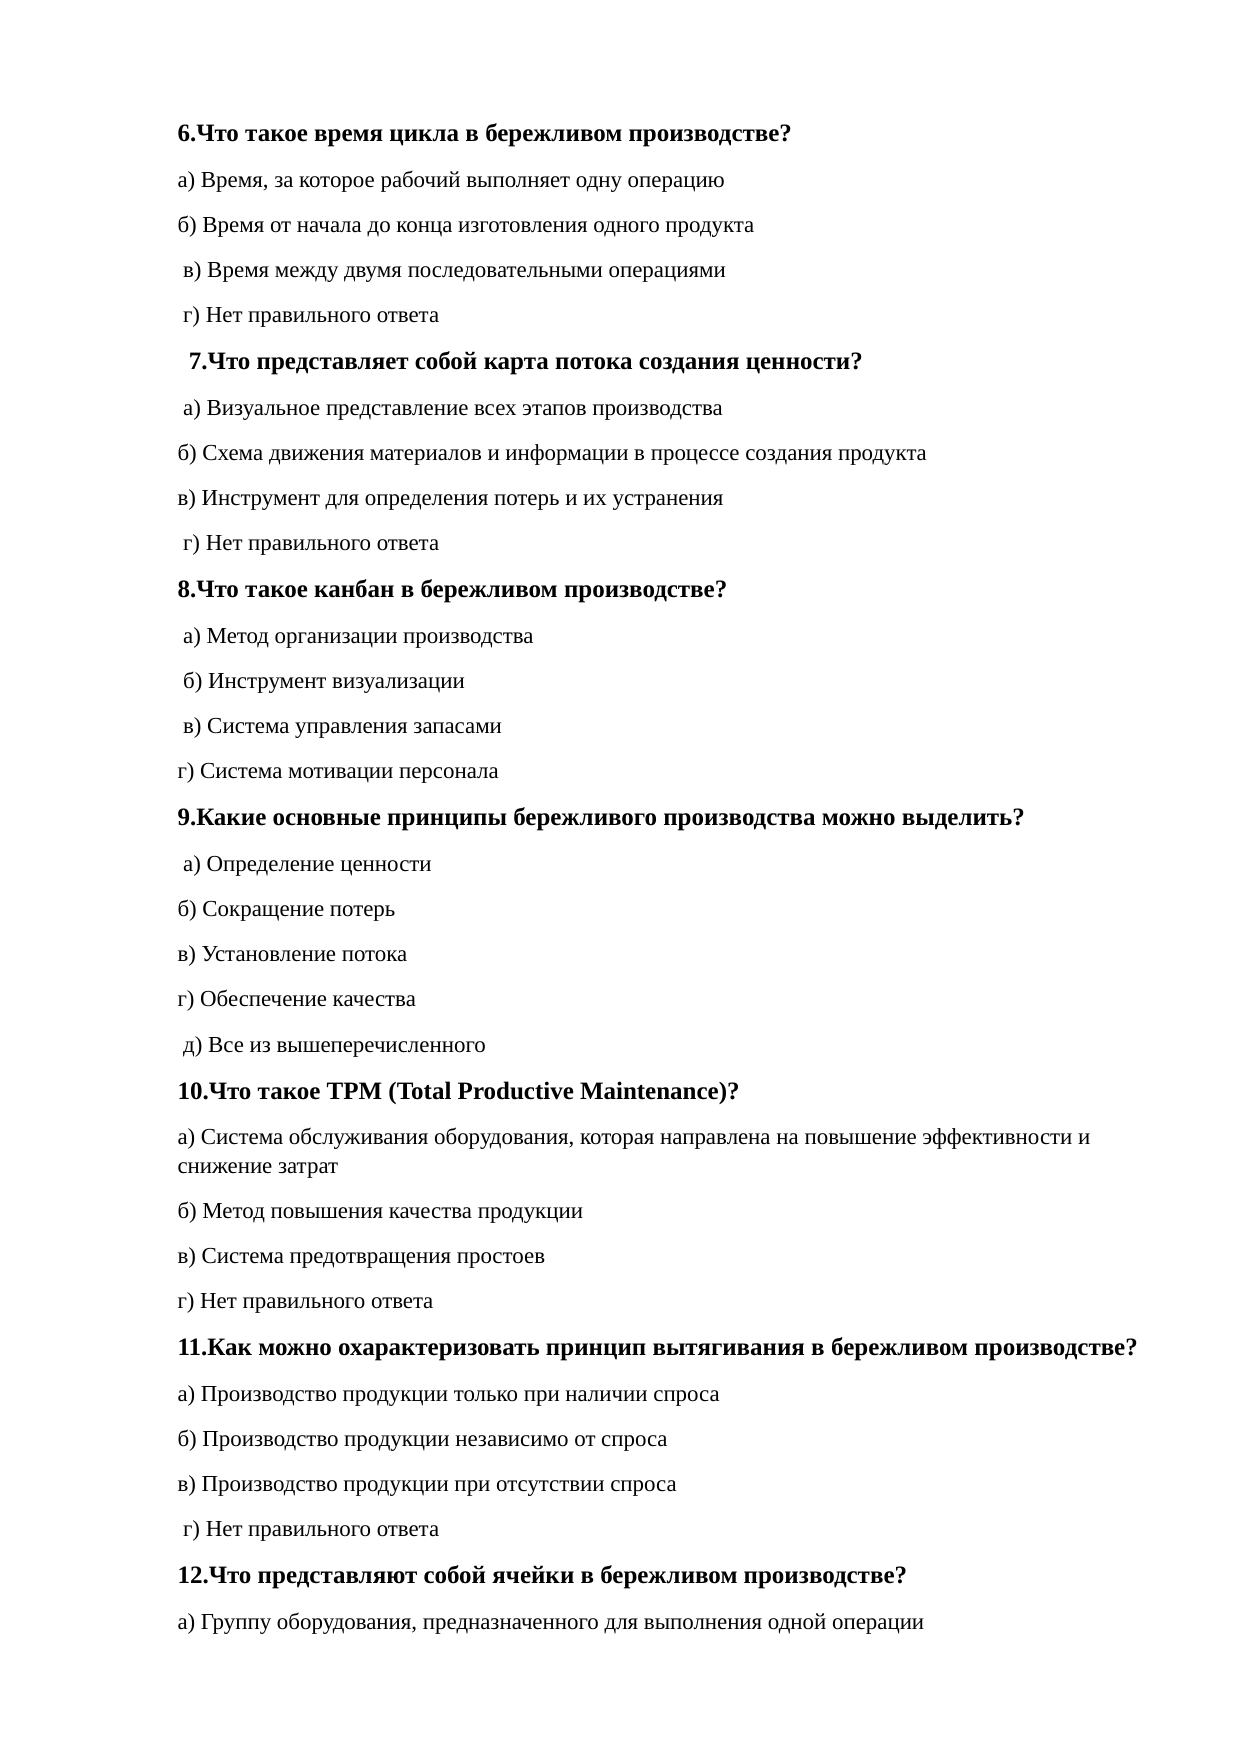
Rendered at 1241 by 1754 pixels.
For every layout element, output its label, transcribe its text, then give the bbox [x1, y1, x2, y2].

text в) Установление потока [177, 940, 1152, 967]
text г) Нет правильного ответа [177, 1515, 1152, 1542]
text б) Производство продукции независимо от спроса [177, 1425, 1152, 1451]
text д) Все из вышеперечисленного [177, 1031, 1152, 1057]
text б) Инструмент визуализации [177, 667, 1152, 693]
text а) Группу оборудования, предназначенного для выполнения одной операции [177, 1608, 1152, 1634]
text 9.Какие основные принципы бережливого производства можно выделить? [177, 802, 1152, 831]
text в) Система управления запасами [177, 712, 1152, 739]
text 6.Что такое время цикла в бережливом производстве? [177, 118, 1152, 147]
text г) Обеспечение качества [177, 986, 1152, 1012]
text г) Нет правильного ответа [177, 301, 1152, 327]
text в) Система предотвращения простоев [177, 1242, 1152, 1268]
text б) Время от начала до конца изготовления одного продукта [177, 211, 1152, 237]
text г) Нет правильного ответа [177, 1287, 1152, 1313]
text а) Производство продукции только при наличии спроса [177, 1380, 1152, 1406]
text в) Время между двумя последовательными операциями [177, 256, 1152, 282]
text 10.Что такое TPM (Total Productive Maintenance)? [177, 1076, 1152, 1104]
text 8.Что такое канбан в бережливом производстве? [177, 574, 1152, 603]
text 7.Что представляет собой карта потока создания ценности? [177, 346, 1152, 375]
text 11.Как можно охарактеризовать принцип вытягивания в бережливом производстве? [177, 1332, 1152, 1361]
text г) Система мотивации персонала [177, 757, 1152, 784]
text в) Инструмент для определения потерь и их устранения [177, 484, 1152, 511]
text а) Визуальное представление всех этапов производства [177, 394, 1152, 420]
text а) Определение ценности [177, 850, 1152, 877]
text б) Метод повышения качества продукции [177, 1197, 1152, 1223]
text а) Время, за которое рабочий выполняет одну операцию [177, 166, 1152, 192]
text а) Система обслуживания оборудования, которая направлена на повышение эффективности и снижение затрат [177, 1123, 1152, 1178]
text 12.Что представляют собой ячейки в бережливом производстве? [177, 1560, 1152, 1589]
text б) Схема движения материалов и информации в процессе создания продукта [177, 439, 1152, 465]
text г) Нет правильного ответа [177, 529, 1152, 556]
text а) Метод организации производства [177, 622, 1152, 648]
text б) Сокращение потерь [177, 895, 1152, 922]
text в) Производство продукции при отсутствии спроса [177, 1470, 1152, 1497]
